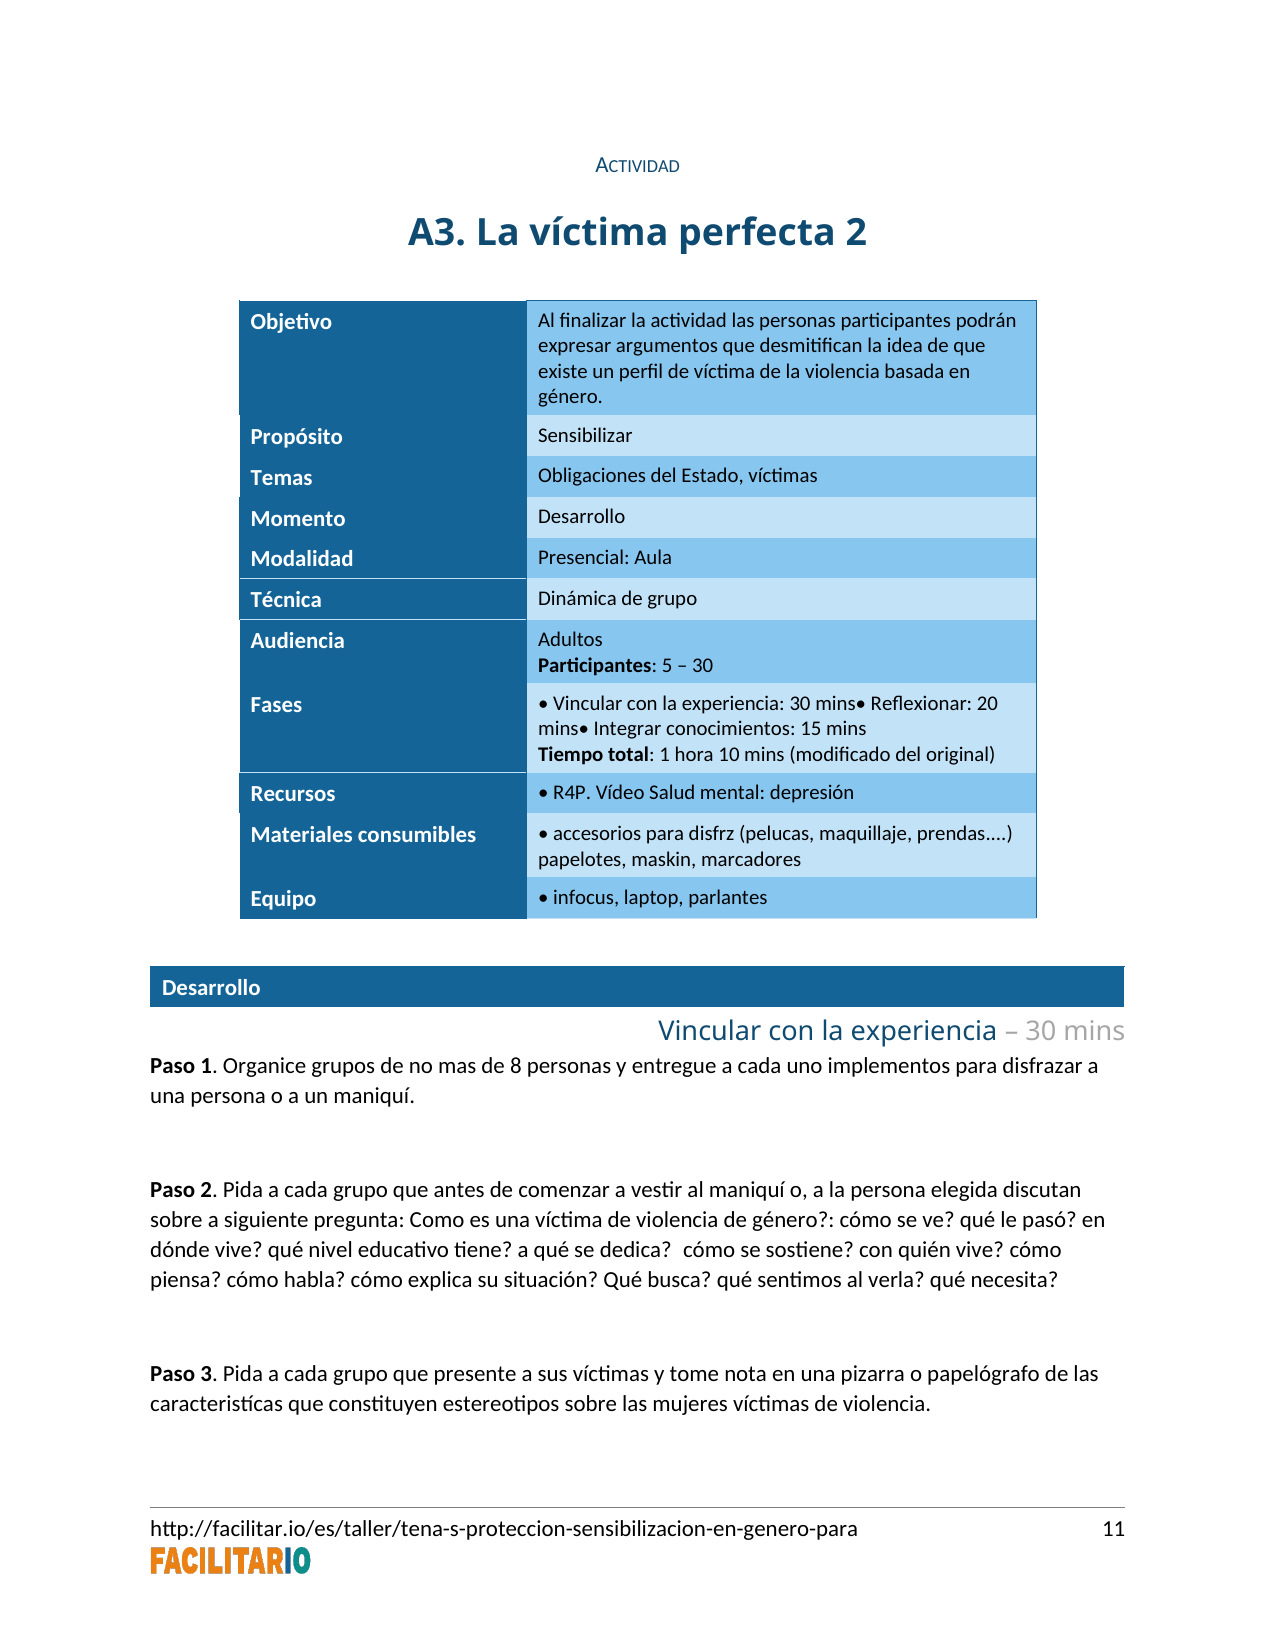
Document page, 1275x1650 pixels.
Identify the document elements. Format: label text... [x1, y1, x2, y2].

table_cell • accesorios para disfrz (pelucas, maquillaje, prendas....) papelotes, maskin, marcadores [527, 813, 1036, 877]
text Paso 1. Organice grupos de no mas de 8 personas y entregue a cada uno implementos para disfrazar a una persona o a un maniquí. [150, 1051, 1125, 1109]
table_cell Equipo [240, 878, 526, 918]
table_cell Momento [240, 498, 526, 538]
table_cell • infocus, laptop, parlantes [527, 877, 1036, 918]
table_cell Propósito [240, 416, 526, 456]
table_cell Modalidad [240, 539, 526, 578]
text Actividad [150, 150, 1125, 178]
table_cell Audiencia [240, 621, 526, 683]
table_cell Fases [240, 684, 526, 772]
table_cell Presencial: Aula [527, 538, 1036, 578]
table_cell Adultos Participantes: 5 – 30 [527, 620, 1036, 683]
picture [145, 1544, 315, 1576]
text Paso 3. Pida a cada grupo que presente a sus víctimas y tome nota en una pizarra o papelógrafo de las caracteristícas que constituyen estereotipos sobre las mujeres víctimas de violencia. [150, 1359, 1125, 1417]
table_cell Desarrollo [527, 497, 1036, 538]
table_cell Materiales consumibles [240, 814, 526, 877]
table_cell Técnica [240, 580, 526, 619]
table_cell Dinámica de grupo [527, 579, 1036, 619]
table_header Desarrollo [151, 967, 1124, 1007]
table_cell Temas [240, 457, 526, 497]
table_cell Obligaciones del Estado, víctimas [527, 456, 1036, 497]
subtitle A3. La víctima perfecta 2 [150, 205, 1125, 256]
subtitle Vincular con la experiencia – 30 mins [150, 1011, 1125, 1048]
table_header Objetivo [240, 301, 526, 415]
table_cell • Vincular con la experiencia: 30 mins Tiempo total: 1 hora 10 mins (modificado del original) [527, 683, 1036, 772]
table_header Al finalizar la actividad las personas participantes podrán expresar argumentos que desmitifican la idea de que existe un perfil de víctima de la violencia basada en género. [527, 301, 1036, 415]
table_cell Sensibilizar [527, 415, 1036, 456]
text Paso 2. Pida a cada grupo que antes de comenzar a vestir al maniquí o, a la persona elegida discutan sobre a siguiente pregunta: Como es una víctima de violencia de género?: cómo se ve? qué le pasó? en dónde vive? qué nivel educativo tiene? a qué se dedica? cómo se sostiene? con quién vive? cómo piensa? cómo habla? cómo explica su situación? Qué busca? qué sentimos al verla? qué necesita? [150, 1175, 1125, 1293]
table_cell Recursos [240, 774, 526, 813]
table_cell • R4P. Vídeo Salud mental: depresión [527, 773, 1036, 813]
